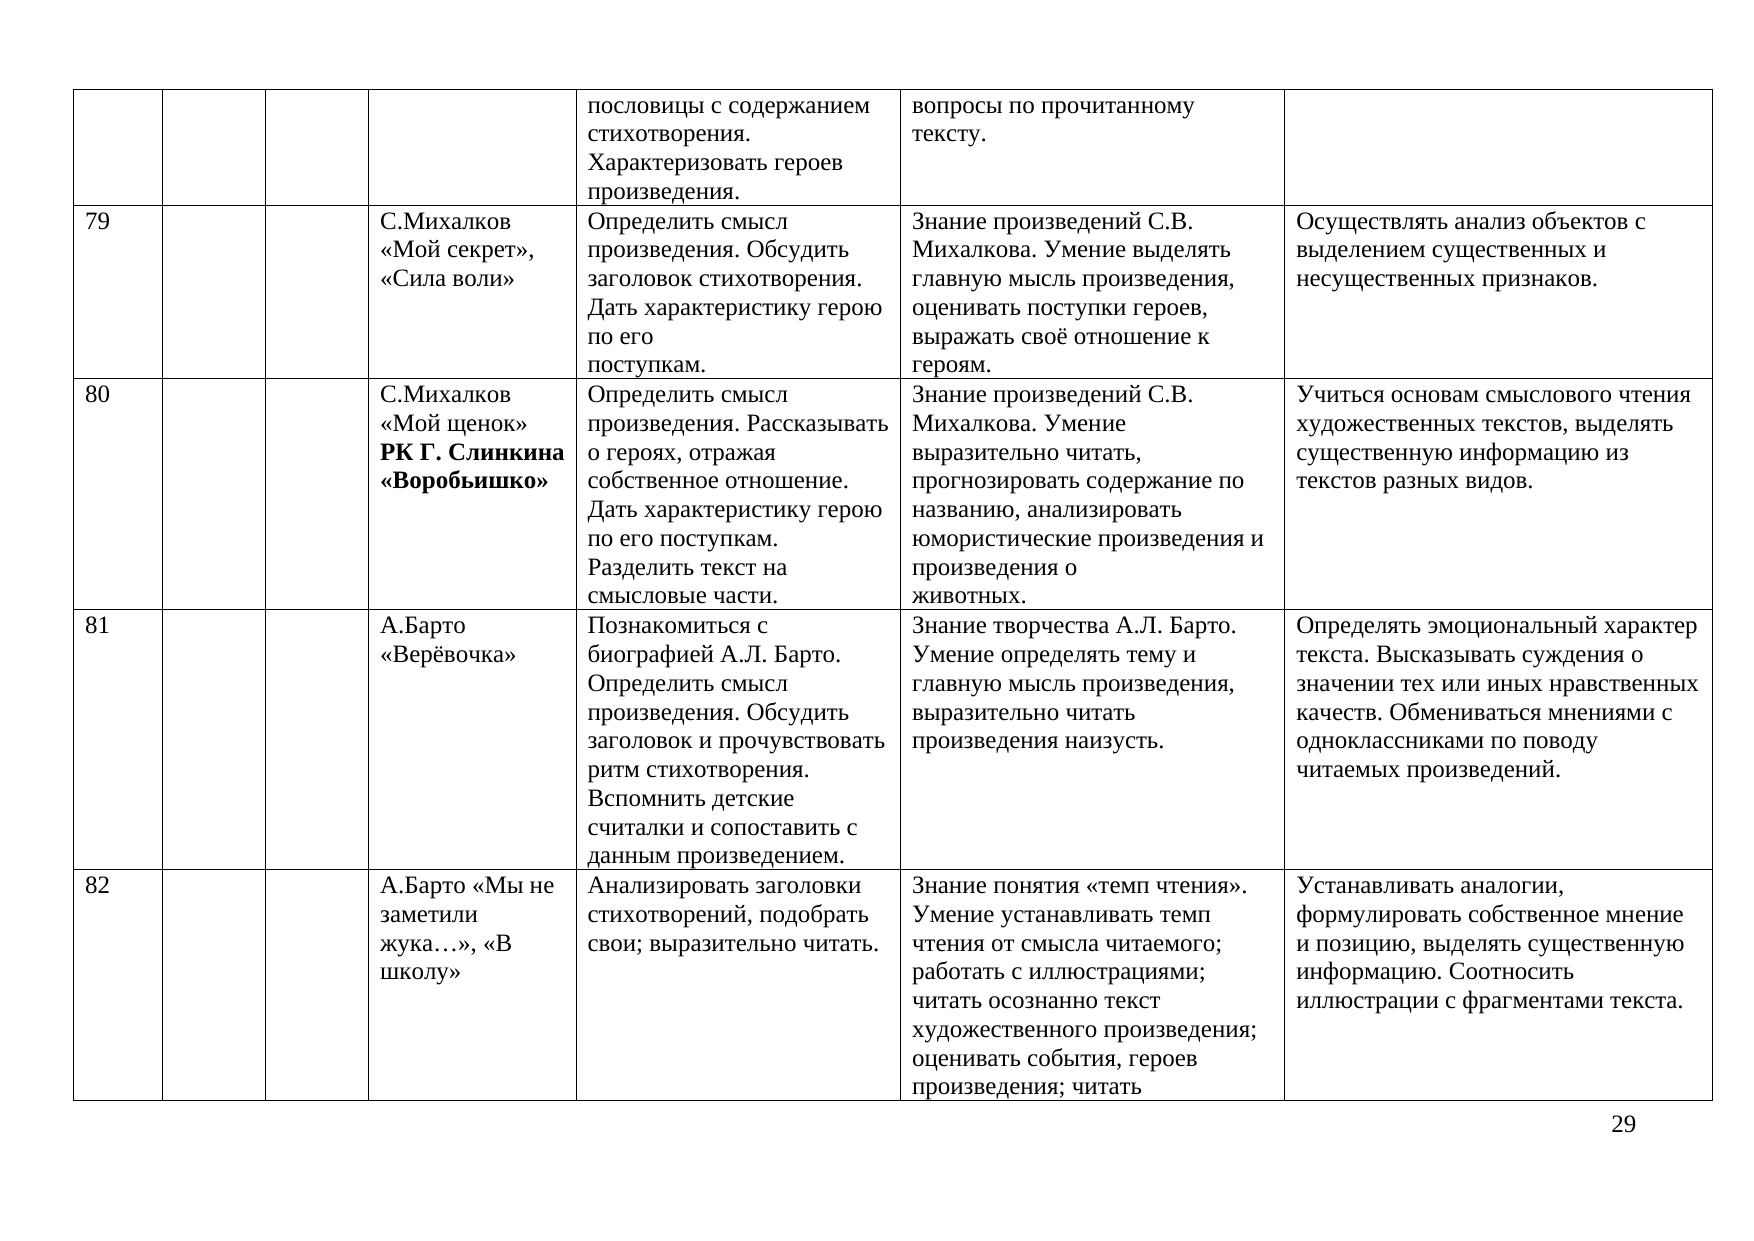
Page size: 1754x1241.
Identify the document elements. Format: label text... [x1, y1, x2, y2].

table_cell [266, 206, 368, 378]
table_cell [266, 610, 368, 869]
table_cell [1285, 870, 1712, 1100]
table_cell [577, 870, 900, 1100]
table_cell 78 [74, 90, 162, 205]
table_cell [163, 870, 265, 1100]
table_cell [369, 90, 576, 205]
table_cell Осуществлять анализ объектов с выделением существенных и несущественных признаков. [1285, 206, 1712, 378]
table_cell [163, 379, 265, 609]
table_cell 79 [74, 206, 162, 378]
table_cell 81 [74, 610, 162, 869]
table_cell [163, 206, 265, 378]
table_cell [1285, 90, 1712, 205]
table_cell [163, 90, 265, 205]
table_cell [901, 870, 1284, 1100]
table_cell С.Михалков «Мой щенок» РК Г. Слинкина «Воробьишко» [369, 379, 576, 609]
table_cell Учиться основам смыслового чтения художественных текстов, выделять существенную информацию из текстов разных видов. [1285, 379, 1712, 609]
table_cell Определить смысл произведения. Рассказывать о героях, отражая собственное отношение. Дать характеристику герою по его поступкам. Разделить текст на смысловые части. [577, 379, 900, 609]
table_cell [577, 90, 900, 205]
table_cell 82 [74, 870, 162, 1100]
table_cell Знание творчества А.Л. Барто. Умение определять тему и главную мысль произведения, выразительно читать произведения наизусть. [901, 610, 1284, 869]
table_cell [163, 610, 265, 869]
table_cell [266, 90, 368, 205]
table_cell Определить смысл произведения. Обсудить заголовок стихотворения. Дать характеристику герою по его поступкам. [577, 206, 900, 378]
table_cell Познакомиться с биографией А.Л. Барто. Определить смысл произведения. Обсудить заголовок и прочувствовать ритм стихотворения. Вспомнить детские считалки и сопоставить с данным произведением. [577, 610, 900, 869]
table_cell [369, 870, 576, 1100]
table_cell [266, 379, 368, 609]
table_cell 80 [74, 379, 162, 609]
table_cell Знание произведений С.В. Михалкова. Умение выделять главную мысль произведения, оценивать поступки героев, выражать своё отношение к героям. [901, 206, 1284, 378]
table_cell Определять эмоциональный характер текста. Высказывать суждения о значении тех или иных нравственных качеств. Обмениваться мнениями с одноклассниками по поводу читаемых произведений. [1285, 610, 1712, 869]
table_cell Знание произведений С.В. Михалкова. Умение выразительно читать, прогнозировать содержание по названию, анализировать юмористические произведения и произведения о животных. [901, 379, 1284, 609]
table_cell А.Барто «Верёвочка» [369, 610, 576, 869]
table_cell С.Михалков «Мой секрет», «Сила воли» [369, 206, 576, 378]
table_cell [266, 870, 368, 1100]
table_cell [901, 90, 1284, 205]
